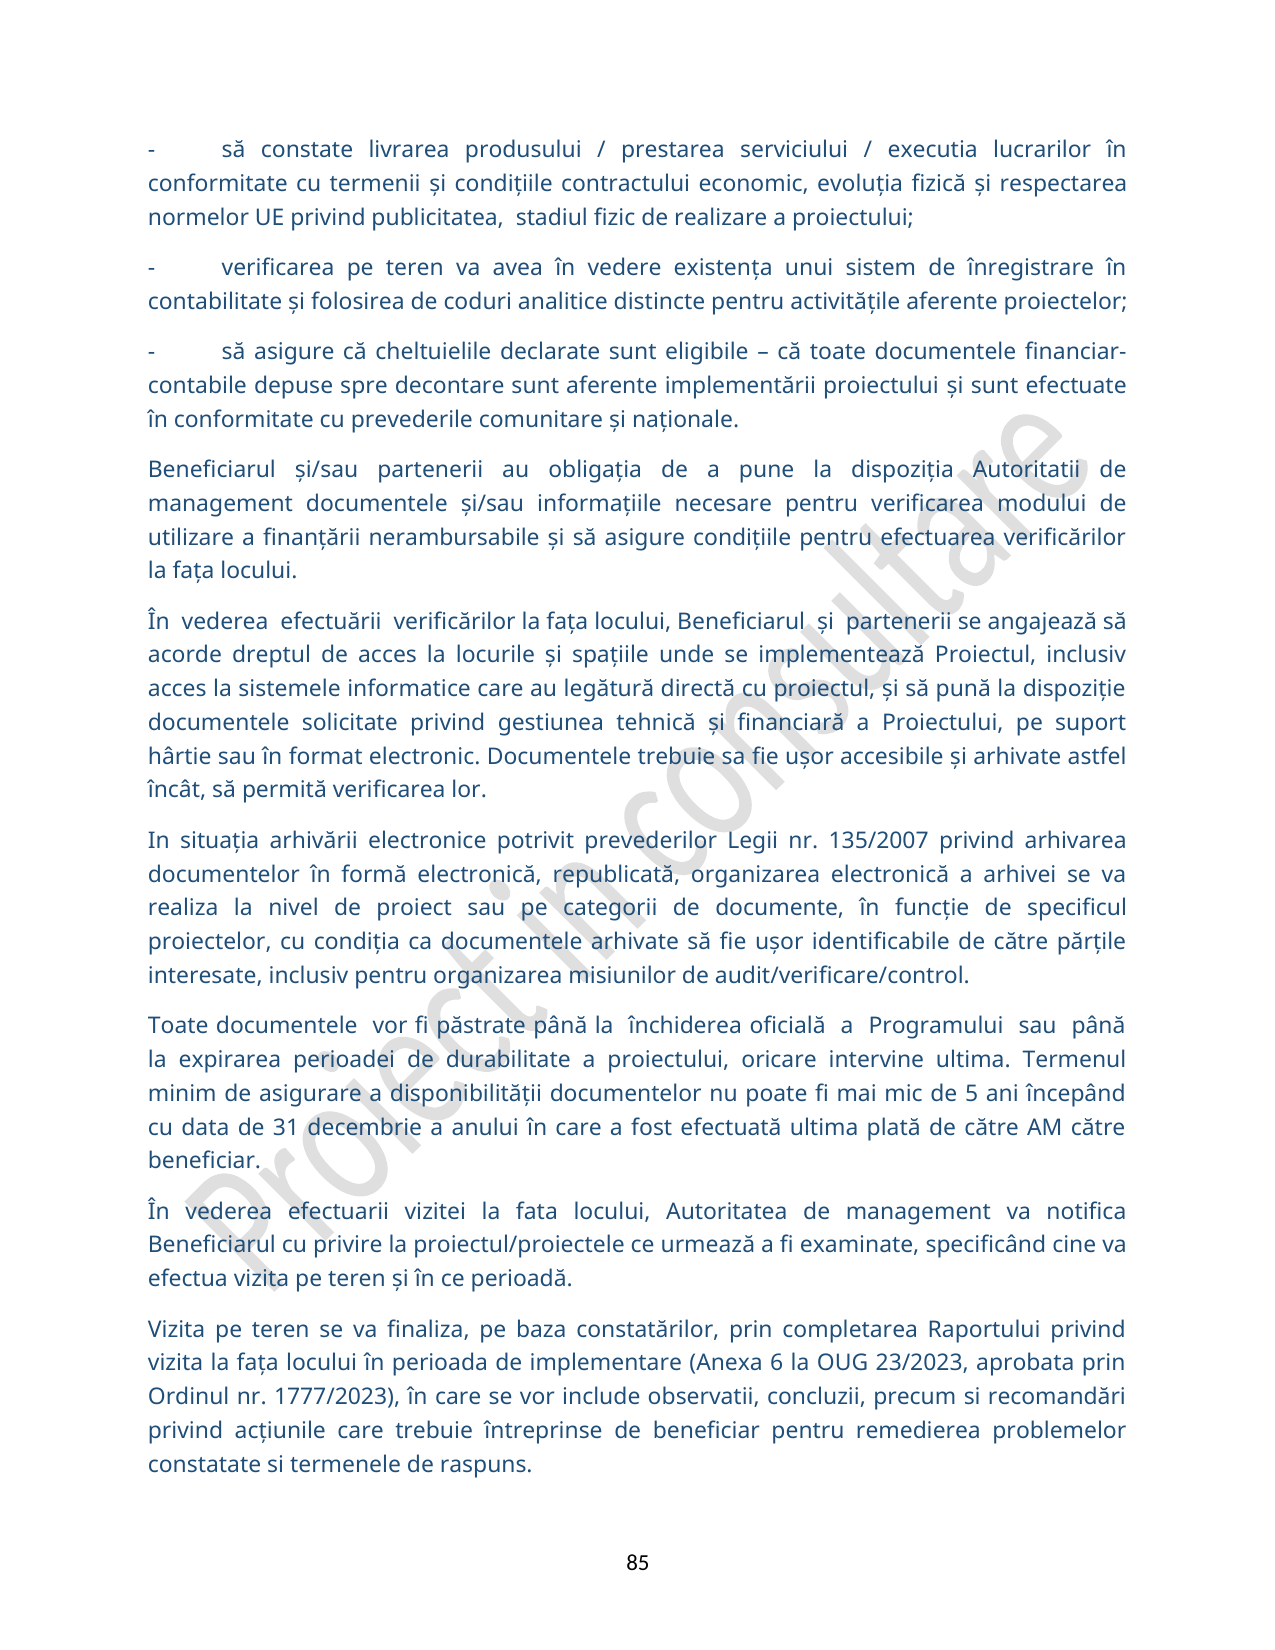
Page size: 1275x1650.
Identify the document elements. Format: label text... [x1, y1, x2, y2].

text - să constate livrarea produsului / prestarea serviciului / executia lucrarilor în conformitate cu termenii şi condiţiile contractului economic, evoluţia fizică şi respectarea normelor UE privind publicitatea, stadiul fizic de realizare a proiectului; [148, 133, 1127, 232]
text - să asigure că cheltuielile declarate sunt eligibile – că toate documentele financiar-contabile depuse spre decontare sunt aferente implementării proiectului şi sunt efectuate în conformitate cu prevederile comunitare şi naţionale. [148, 335, 1127, 434]
text În vederea efectuării verificărilor la fața locului, Beneficiarul și partenerii se angajează să acorde dreptul de acces la locurile și spațiile unde se implementează Proiectul, inclusiv acces la sistemele informatice care au legătură directă cu proiectul, și să pună la dispoziție documentele solicitate privind gestiunea tehnică și financiară a Proiectului, pe suport hârtie sau în format electronic. Documentele trebuie sa fie ușor accesibile și arhivate astfel încât, să permită verificarea lor. [148, 604, 1127, 804]
text Toate documentele vor fi păstrate până la închiderea oficială a Programului sau până la expirarea perioadei de durabilitate a proiectului, oricare intervine ultima. Termenul minim de asigurare a disponibilității documentelor nu poate fi mai mic de 5 ani începând cu data de 31 decembrie a anului în care a fost efectuată ultima plată de către AM către beneficiar. [148, 1009, 1127, 1175]
text Beneficiarul și/sau partenerii au obligația de a pune la dispoziția Autoritatii de management documentele și/sau informațiile necesare pentru verificarea modului de utilizare a finanțării nerambursabile și să asigure condițiile pentru efectuarea verificărilor la fața locului. [148, 453, 1127, 585]
text În vederea efectuarii vizitei la fata locului, Autoritatea de management va notifica Beneficiarul cu privire la proiectul/proiectele ce urmează a fi examinate, specificând cine va efectua vizita pe teren şi în ce perioadă. [148, 1194, 1127, 1293]
text Vizita pe teren se va finaliza, pe baza constatărilor, prin completarea Raportului privind vizita la faţa locului în perioada de implementare (Anexa 6 la OUG 23/2023, aprobata prin Ordinul nr. 1777/2023), în care se vor include observatii, concluzii, precum si recomandări privind acţiunile care trebuie întreprinse de beneficiar pentru remedierea problemelor constatate si termenele de raspuns. [148, 1312, 1127, 1479]
text In situația arhivării electronice potrivit prevederilor Legii nr. 135/2007 privind arhivarea documentelor în formă electronică, republicată, organizarea electronică a arhivei se va realiza la nivel de proiect sau pe categorii de documente, în funcție de specificul proiectelor, cu condiția ca documentele arhivate să fie ușor identificabile de către părțile interesate, inclusiv pentru organizarea misiunilor de audit/verificare/control. [148, 824, 1127, 990]
text - verificarea pe teren va avea în vedere existenţa unui sistem de înregistrare în contabilitate şi folosirea de coduri analitice distincte pentru activităţile aferente proiectelor; [148, 251, 1127, 316]
